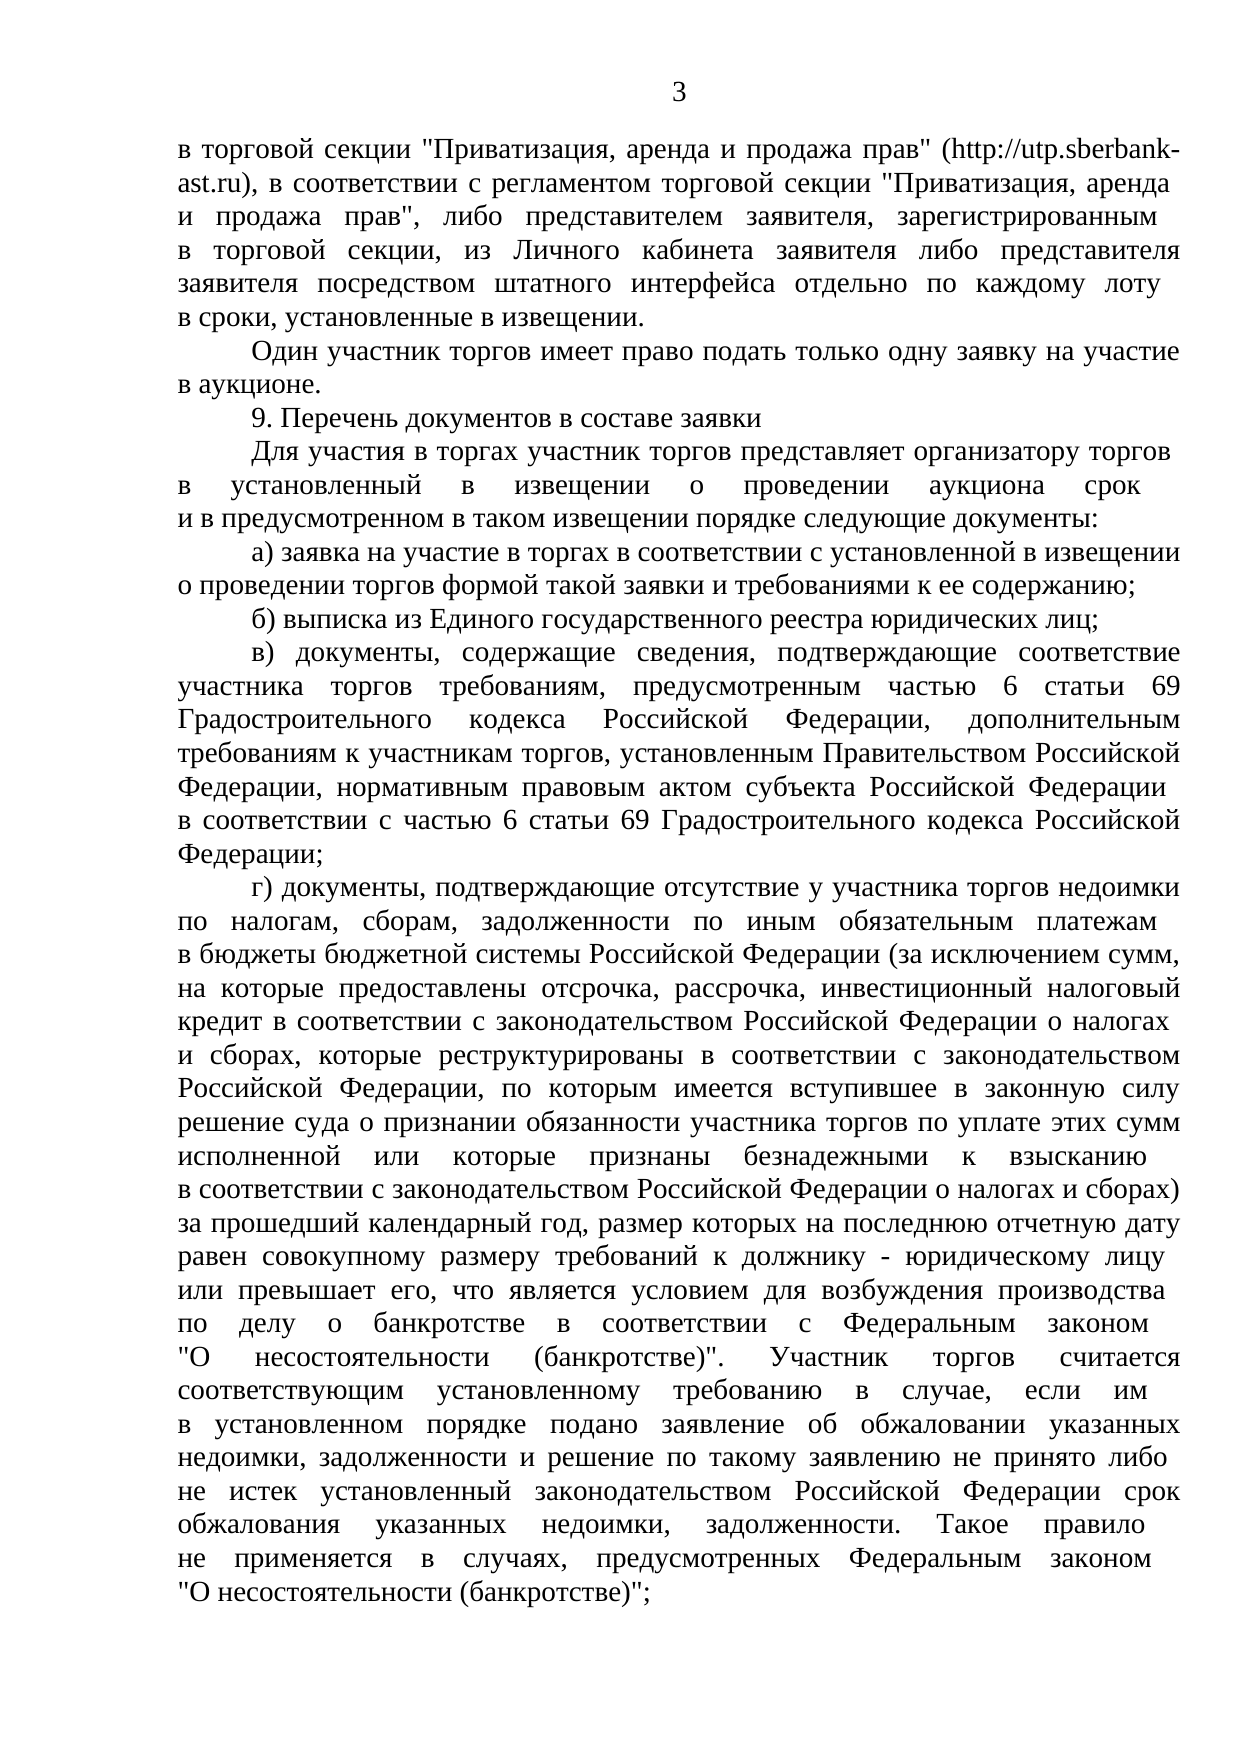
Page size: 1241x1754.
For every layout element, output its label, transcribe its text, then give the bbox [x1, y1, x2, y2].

text Один участник торгов имеет право подать только одну заявку на участие в аукционе. [177, 333, 1181, 400]
text в) документы, содержащие сведения, подтверждающие соответствие участника торгов требованиям, предусмотренным частью 6 статьи 69 Градостроительного кодекса Российской Федерации, дополнительным требованиям к участникам торгов, установленным Правительством Российской Федерации, нормативным правовым актом субъекта Российской Федерации в соответствии с частью 6 статьи 69 Градостроительного кодекса Российской Федерации; [177, 634, 1181, 869]
text Для участия в торгах участник торгов представляет организатору торгов в установленный в извещении о проведении аукциона срок и в предусмотренном в таком извещении порядке следующие документы: [177, 433, 1181, 534]
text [177, 131, 1181, 333]
text б) выписка из Единого государственного реестра юридических лиц; [177, 601, 1181, 634]
text 9. Перечень документов в составе заявки [177, 400, 1181, 433]
text а) заявка на участие в торгах в соответствии с установленной в извещении о проведении торгов формой такой заявки и требованиями к ее содержанию; [177, 534, 1181, 601]
text г) документы, подтверждающие отсутствие у участника торгов недоимки по налогам, сборам, задолженности по иным обязательным платежам в бюджеты бюджетной системы Российской Федерации (за исключением сумм, на которые предоставлены отсрочка, рассрочка, инвестиционный налоговый кредит в соответствии с законодательством Российской Федерации о налогах и сборах, которые реструктурированы в соответствии с законодательством Российской Федерации, по которым имеется вступившее в законную силу решение суда о признании обязанности участника торгов по уплате этих сумм исполненной или которые признаны безнадежными к взысканию в соответствии с законодательством Российской Федерации о налогах и сборах) за прошедший календарный год, размер которых на последнюю отчетную дату равен совокупному размеру требований к должнику - юридическому лицу или превышает его, что является условием для возбуждения производства по делу о банкротстве в соответствии с Федеральным законом "О несостоятельности (банкротстве)". Участник торгов считается соответствующим установленному требованию в случае, если им в установленном порядке подано заявление об обжаловании указанных недоимки, задолженности и решение по такому заявлению не принято либо не истек установленный законодательством Российской Федерации срок обжалования указанных недоимки, задолженности. Такое правило не применяется в случаях, предусмотренных Федеральным законом "О несостоятельности (банкротстве)"; [177, 869, 1181, 1607]
